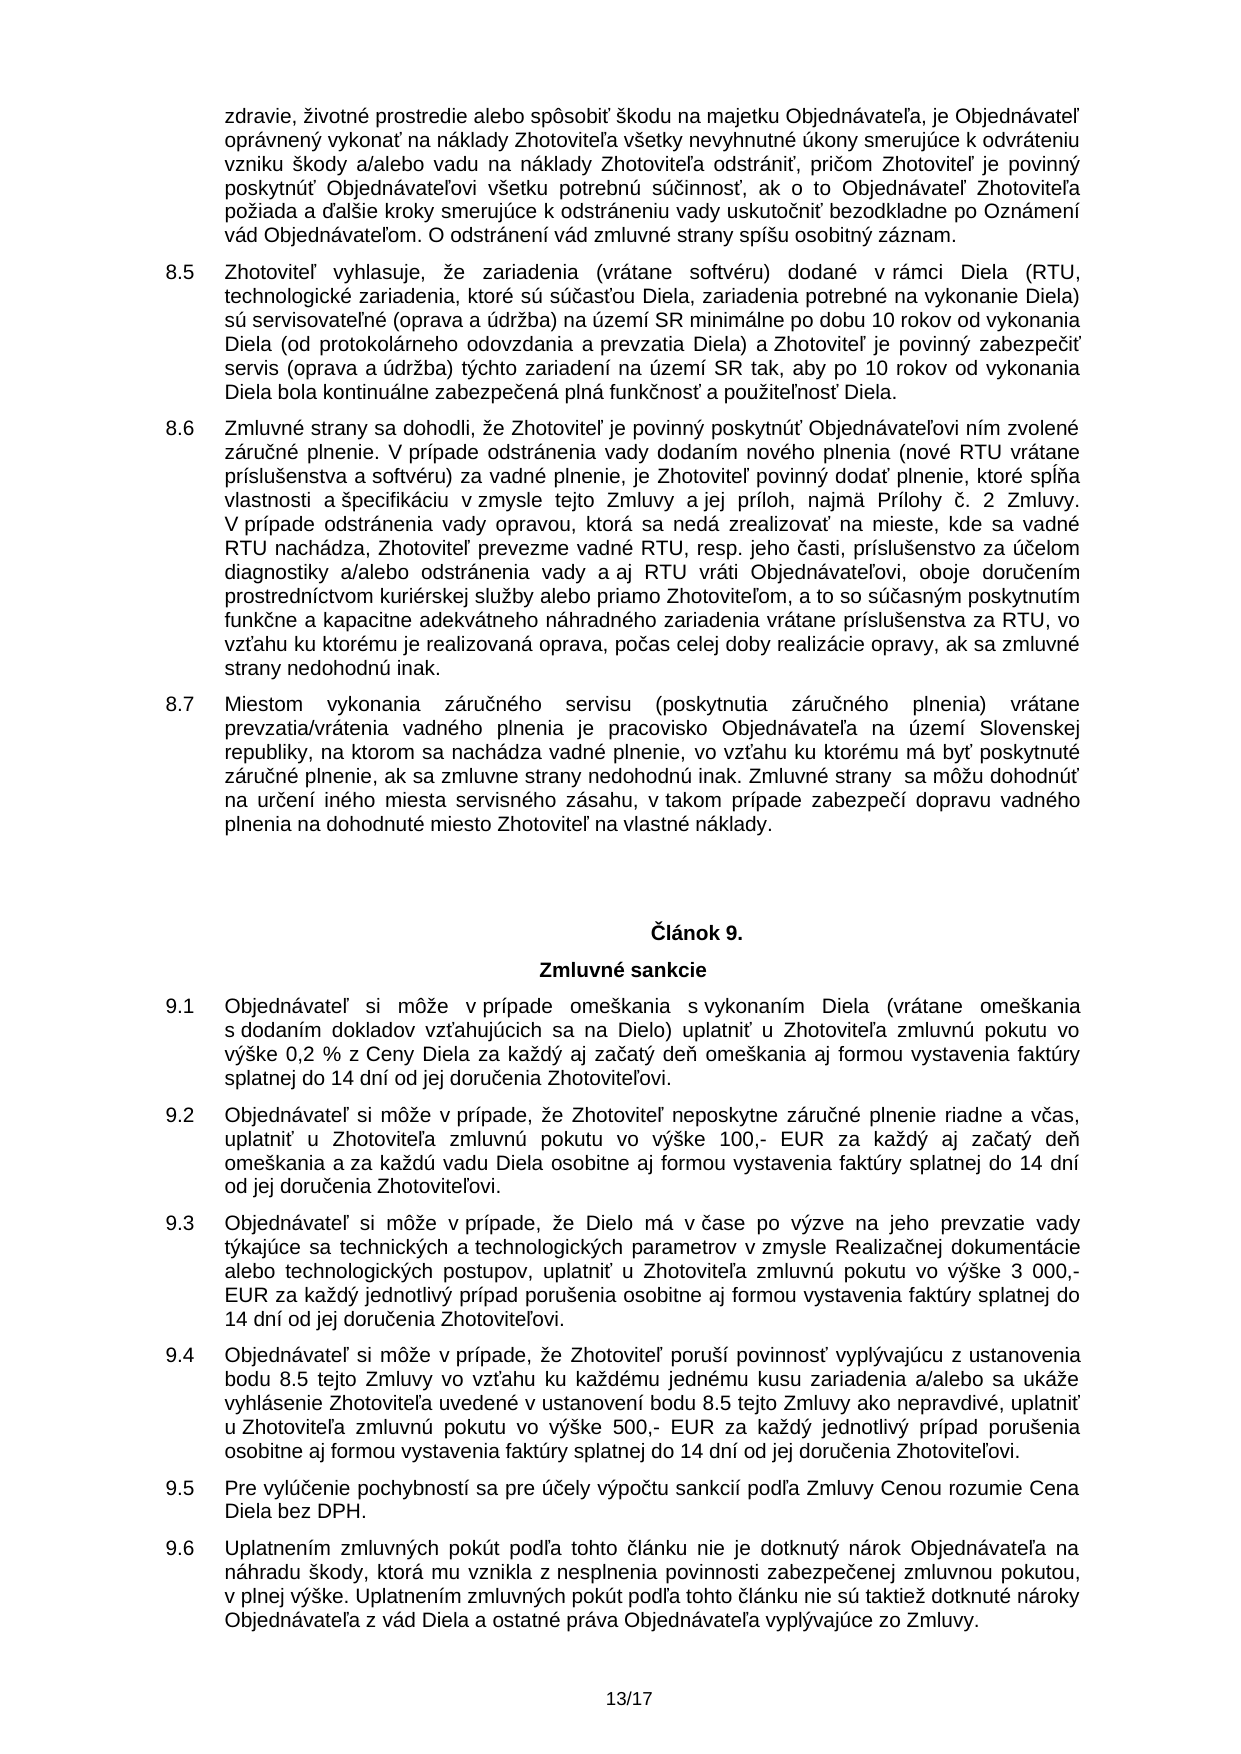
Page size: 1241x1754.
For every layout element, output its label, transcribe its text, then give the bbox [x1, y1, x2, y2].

list Uplatnením zmluvných pokút podľa tohto článku nie je dotknutý nárok Objednávateľa na náhradu škody, ktorá mu vznikla z nesplnenia povinnosti zabezpečenej zmluvnou pokutou, v plnej výške. Uplatnením zmluvných pokút podľa tohto článku nie sú taktiež dotknuté nároky Objednávateľa z vád Diela a ostatné práva Objednávateľa vyplývajúce zo Zmluvy. [165, 1536, 1081, 1632]
list Miestom vykonania záručného servisu (poskytnutia záručného plnenia) vrátane prevzatia/vrátenia vadného plnenia je pracovisko Objednávateľa na území Slovenskej republiky, na ktorom sa nachádza vadné plnenie, vo vzťahu ku ktorému má byť poskytnuté záručné plnenie, ak sa zmluvne strany nedohodnú inak. Zmluvné strany sa môžu dohodnúť na určení iného miesta servisného zásahu, v takom prípade zabezpečí dopravu vadného plnenia na dohodnuté miesto Zhotoviteľ na vlastné náklady. [165, 692, 1081, 836]
list Objednávateľ si môže v prípade, že Zhotoviteľ poruší povinnosť vyplývajúcu z ustanovenia bodu 8.5 tejto Zmluvy vo vzťahu ku každému jednému kusu zariadenia a/alebo sa ukáže vyhlásenie Zhotoviteľa uvedené v ustanovení bodu 8.5 tejto Zmluvy ako nepravdivé, uplatniť u Zhotoviteľa zmluvnú pokutu vo výške 500,- EUR za každý jednotlivý prípad porušenia osobitne aj formou vystavenia faktúry splatnej do 14 dní od jej doručenia Zhotoviteľovi. [165, 1343, 1081, 1463]
list Zmluvné strany sa dohodli, že Zhotoviteľ je povinný poskytnúť Objednávateľovi ním zvolené záručné plnenie. V prípade odstránenia vady dodaním nového plnenia (nové RTU vrátane príslušenstva a softvéru) za vadné plnenie, je Zhotoviteľ povinný dodať plnenie, ktoré spĺňa vlastnosti a špecifikáciu v zmysle tejto Zmluvy a jej príloh, najmä Prílohy č. 2 Zmluvy. V prípade odstránenia vady opravou, ktorá sa nedá zrealizovať na mieste, kde sa vadné RTU nachádza, Zhotoviteľ prevezme vadné RTU, resp. jeho časti, príslušenstvo za účelom diagnostiky a/alebo odstránenia vady a aj RTU vráti Objednávateľovi, oboje doručením prostredníctvom kuriérskej služby alebo priamo Zhotoviteľom, a to so súčasným poskytnutím funkčne a kapacitne adekvátneho náhradného zariadenia vrátane príslušenstva za RTU, vo vzťahu ku ktorému je realizovaná oprava, počas celej doby realizácie opravy, ak sa zmluvné strany nedohodnú inak. [165, 416, 1081, 679]
text Zmluvné sankcie [165, 958, 1081, 982]
list Pre vylúčenie pochybností sa pre účely výpočtu sankcií podľa Zmluvy Cenou rozumie Cena Diela bez DPH. [165, 1475, 1081, 1523]
list Objednávateľ si môže v prípade, že Dielo má v čase po výzve na jeho prevzatie vady týkajúce sa technických a technologických parametrov v zmysle Realizačnej dokumentácie alebo technologických postupov, uplatniť u Zhotoviteľa zmluvnú pokutu vo výške 3 000,- EUR za každý jednotlivý prípad porušenia osobitne aj formou vystavenia faktúry splatnej do 14 dní od jej doručenia Zhotoviteľovi. [165, 1211, 1081, 1331]
list Objednávateľ si môže v prípade omeškania s vykonaním Diela (vrátane omeškania s dodaním dokladov vzťahujúcich sa na Dielo) uplatniť u Zhotoviteľa zmluvnú pokutu vo výške 0,2 % z Ceny Diela za každý aj začatý deň omeškania aj formou vystavenia faktúry splatnej do 14 dní od jej doručenia Zhotoviteľovi. [165, 994, 1081, 1090]
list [165, 103, 1081, 247]
list Objednávateľ si môže v prípade, že Zhotoviteľ neposkytne záručné plnenie riadne a včas, uplatniť u Zhotoviteľa zmluvnú pokutu vo výške 100,- EUR za každý aj začatý deň omeškania a za každú vadu Diela osobitne aj formou vystavenia faktúry splatnej do 14 dní od jej doručenia Zhotoviteľovi. [165, 1102, 1081, 1198]
list Zhotoviteľ vyhlasuje, že zariadenia (vrátane softvéru) dodané v rámci Diela (RTU, technologické zariadenia, ktoré sú súčasťou Diela, zariadenia potrebné na vykonanie Diela) sú servisovateľné (oprava a údržba) na území SR minimálne po dobu 10 rokov od vykonania Diela (od protokolárneho odovzdania a prevzatia Diela) a Zhotoviteľ je povinný zabezpečiť servis (oprava a údržba) týchto zariadení na území SR tak, aby po 10 rokov od vykonania Diela bola kontinuálne zabezpečená plná funkčnosť a použiteľnosť Diela. [165, 260, 1081, 403]
